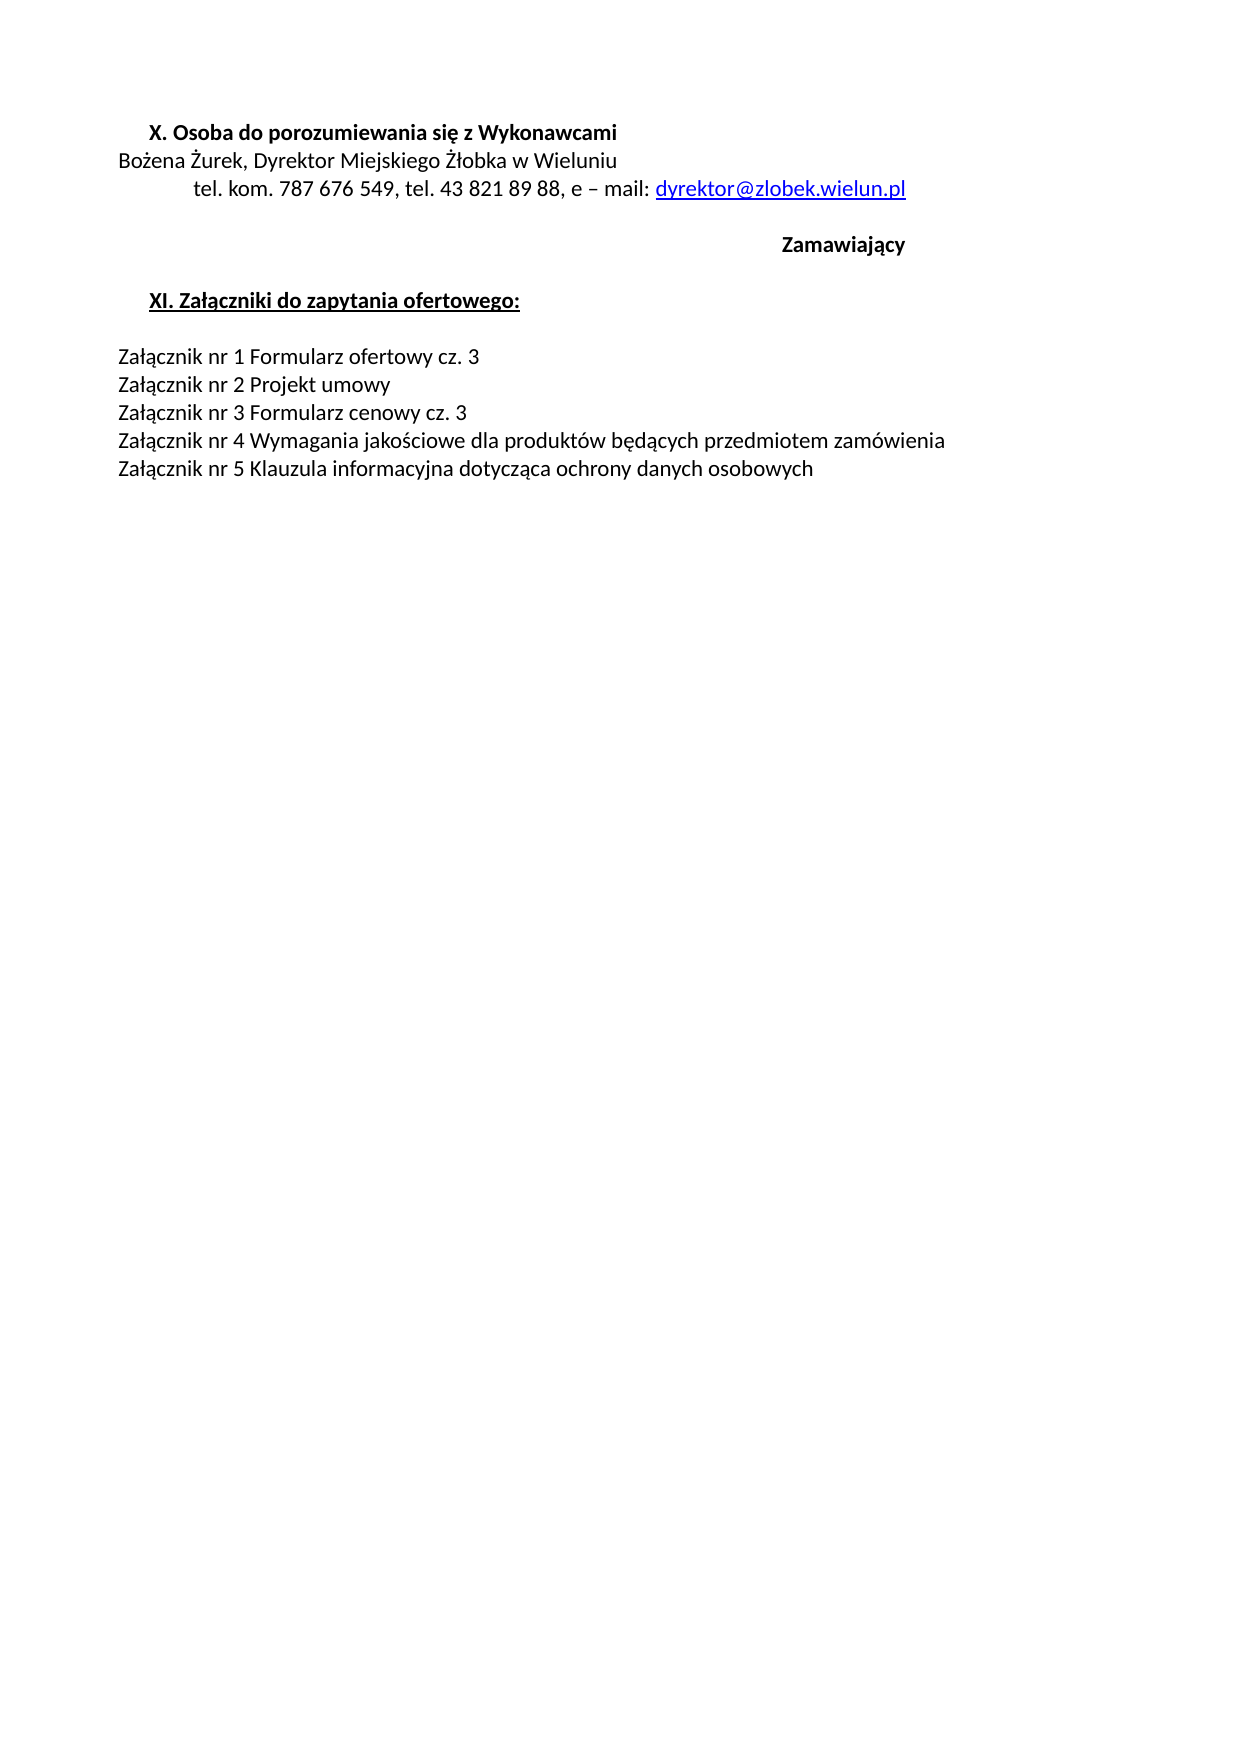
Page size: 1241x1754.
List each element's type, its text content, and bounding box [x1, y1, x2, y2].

text X. Osoba do porozumiewania się z Wykonawcami [118, 118, 1122, 146]
text tel. kom. 787 676 549, tel. 43 821 89 88, e – mail: dyrektor@zlobek.wielun.pl [193, 174, 1122, 202]
text Bożena Żurek, Dyrektor Miejskiego Żłobka w Wieluniu [118, 146, 1122, 174]
text Załącznik nr 3 Formularz cenowy cz. 3 [118, 398, 1122, 426]
text Załącznik nr 5 Klauzula informacyjna dotycząca ochrony danych osobowych [118, 454, 1122, 482]
text XI. Załączniki do zapytania ofertowego: [118, 286, 1122, 314]
text Załącznik nr 2 Projekt umowy [118, 370, 1122, 398]
text Zamawiający [118, 230, 1122, 258]
text Załącznik nr 1 Formularz ofertowy cz. 3 [118, 342, 1122, 370]
text Załącznik nr 4 Wymagania jakościowe dla produktów będących przedmiotem zamówienia [118, 426, 1122, 454]
